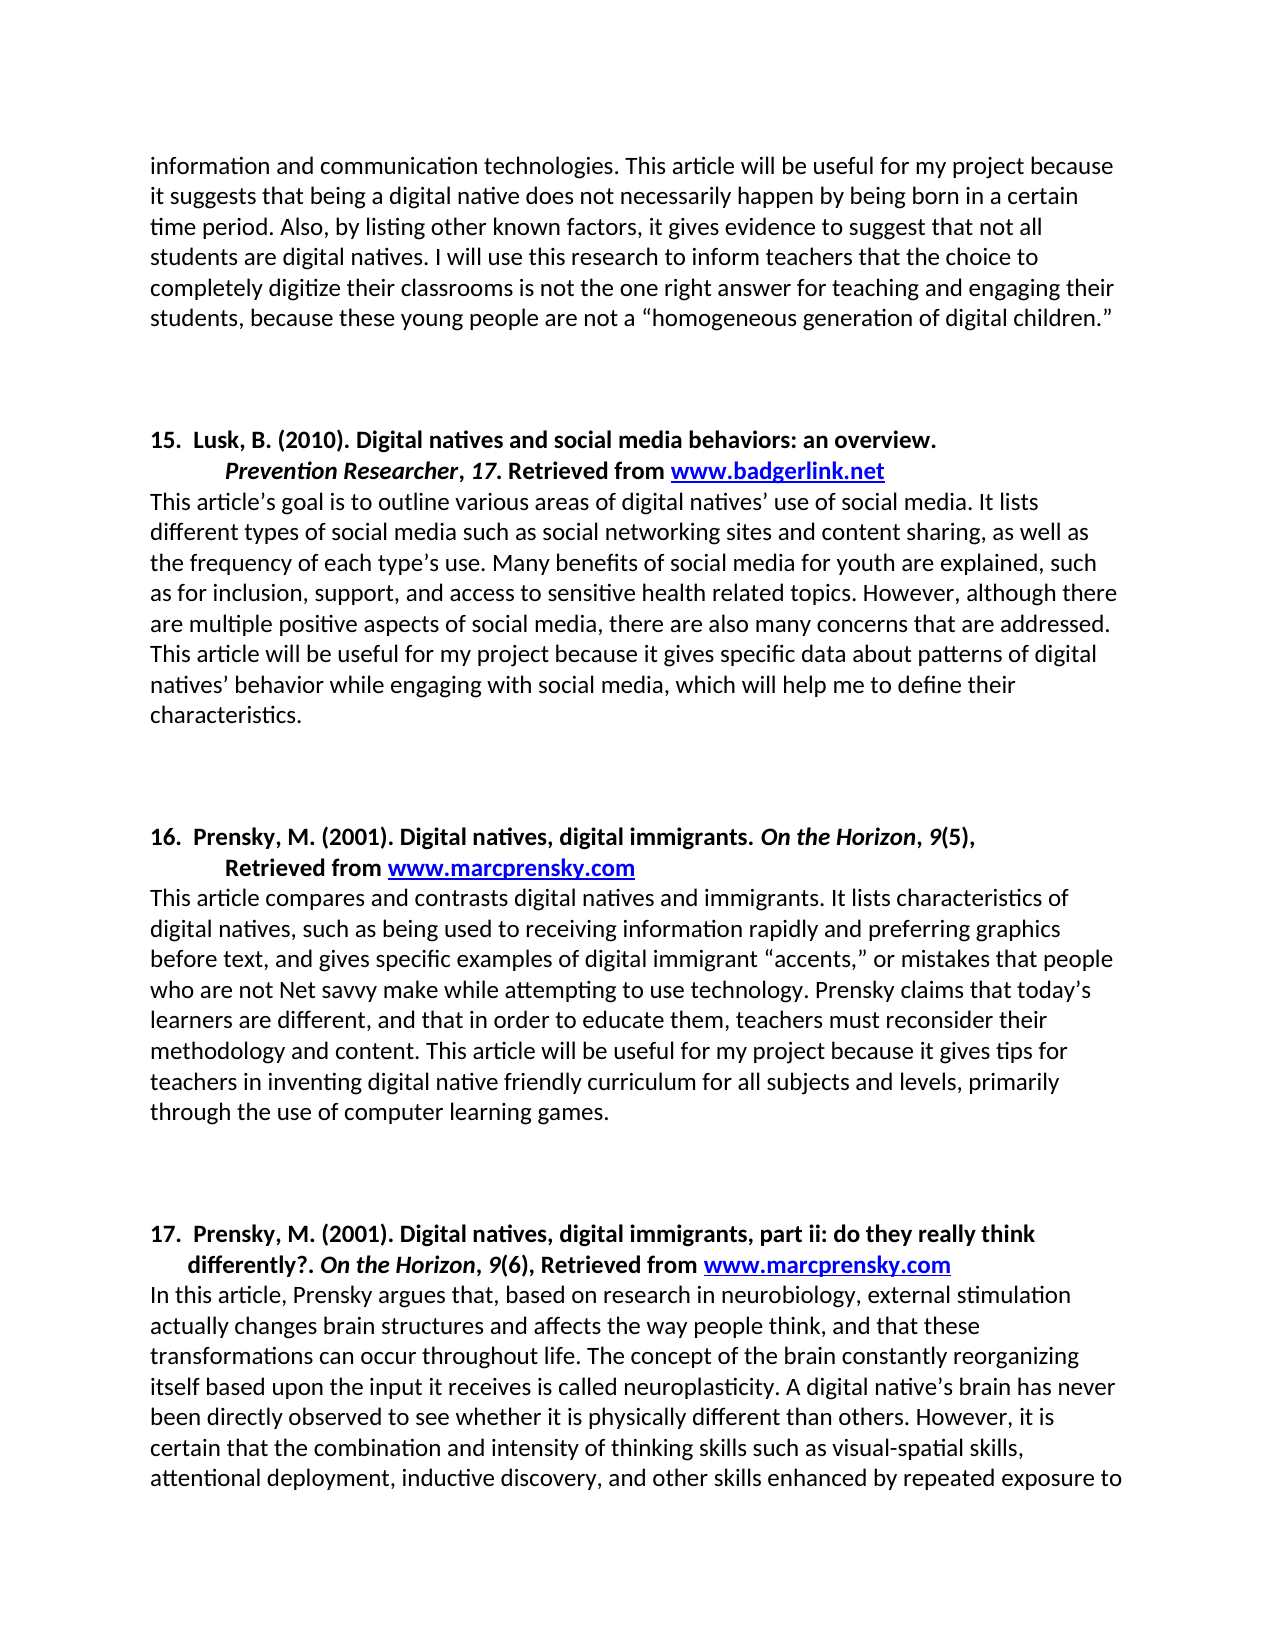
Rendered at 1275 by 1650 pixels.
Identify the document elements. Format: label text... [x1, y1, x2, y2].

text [150, 150, 1125, 333]
list Prensky, M. (2001). Digital natives, digital immigrants. On the Horizon, 9(5), Retrieved from www.marcprensky.com [150, 821, 1125, 882]
text This article compares and contrasts digital natives and immigrants. It lists characteristics of digital natives, such as being used to receiving information rapidly and preferring graphics before text, and gives specific examples of digital immigrant “accents,” or mistakes that people who are not Net savvy make while attempting to use technology. Prensky claims that today’s learners are different, and that in order to educate them, teachers must reconsider their methodology and content. This article will be useful for my project because it gives tips for teachers in inventing digital native friendly curriculum for all subjects and levels, primarily through the use of computer learning games. [150, 882, 1125, 1127]
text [150, 1279, 1125, 1493]
list Prensky, M. (2001). Digital natives, digital immigrants, part ii: do they really think differently?. On the Horizon, 9(6), Retrieved from www.marcprensky.com [150, 1218, 1125, 1279]
list Lusk, B. (2010). Digital natives and social media behaviors: an overview. Prevention Researcher, 17. Retrieved from www.badgerlink.net [150, 425, 1125, 486]
text This article’s goal is to outline various areas of digital natives’ use of social media. It lists different types of social media such as social networking sites and content sharing, as well as the frequency of each type’s use. Many benefits of social media for youth are explained, such as for inclusion, support, and access to sensitive health related topics. However, although there are multiple positive aspects of social media, there are also many concerns that are addressed. This article will be useful for my project because it gives specific data about patterns of digital natives’ behavior while engaging with social media, which will help me to define their characteristics. [150, 486, 1125, 730]
